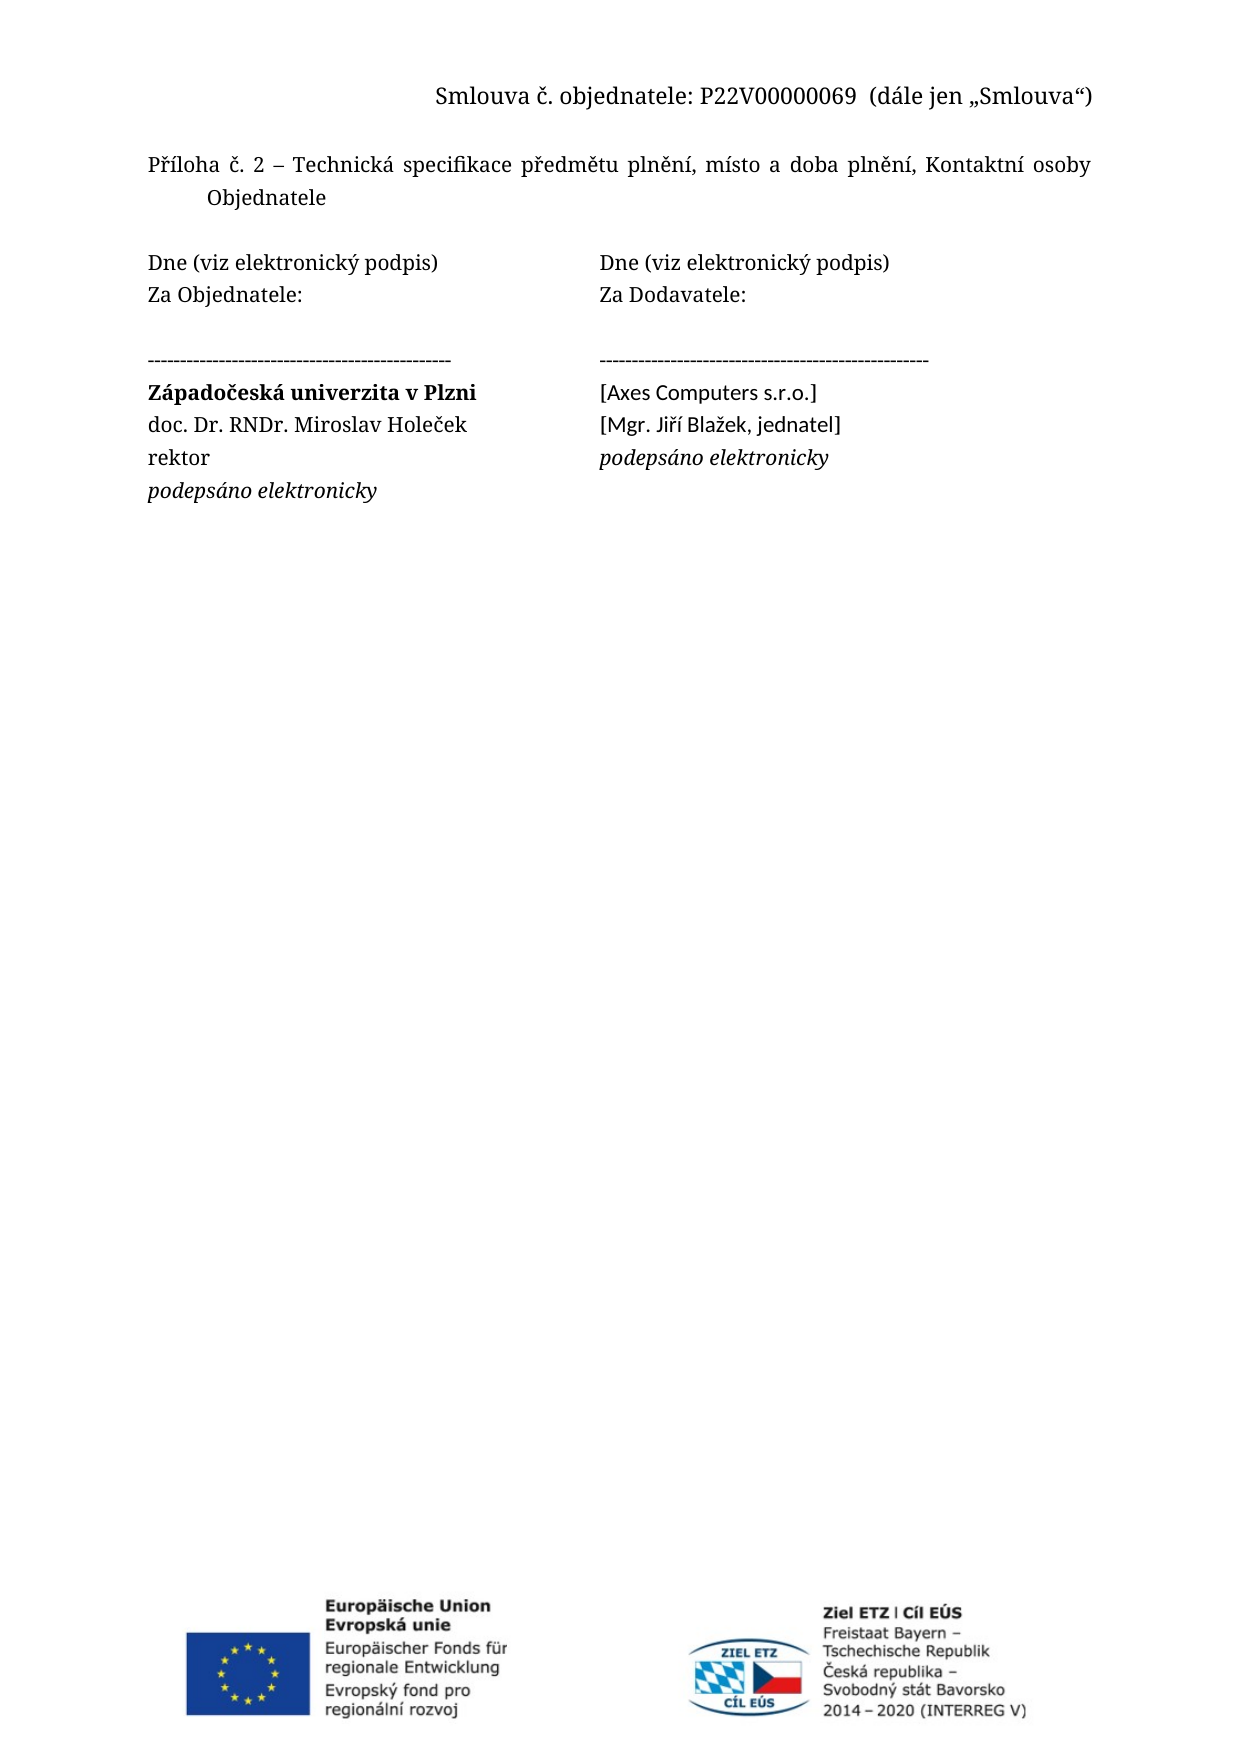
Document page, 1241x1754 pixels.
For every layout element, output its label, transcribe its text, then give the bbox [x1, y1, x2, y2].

table_header Dne (viz elektronický podpis) Za Dodavatele: --------------------------------------------------- [Axes Computers s.r.o.] [Mgr. Jiří Blažek, jednatel] podepsáno elektronicky [588, 248, 1040, 508]
picture [147, 1557, 1093, 1754]
table_header Dne (viz elektronický podpis) Za Objednatele: ----------------------------------------------- Západočeská univerzita v Plzni doc. Dr. RNDr. Miroslav Holeček rektor podepsáno elektronicky [136, 248, 588, 508]
text Příloha č. 2 – Technická specifikace předmětu plnění, místo a doba plnění, Kontaktní osoby Objednatele [148, 150, 1093, 211]
